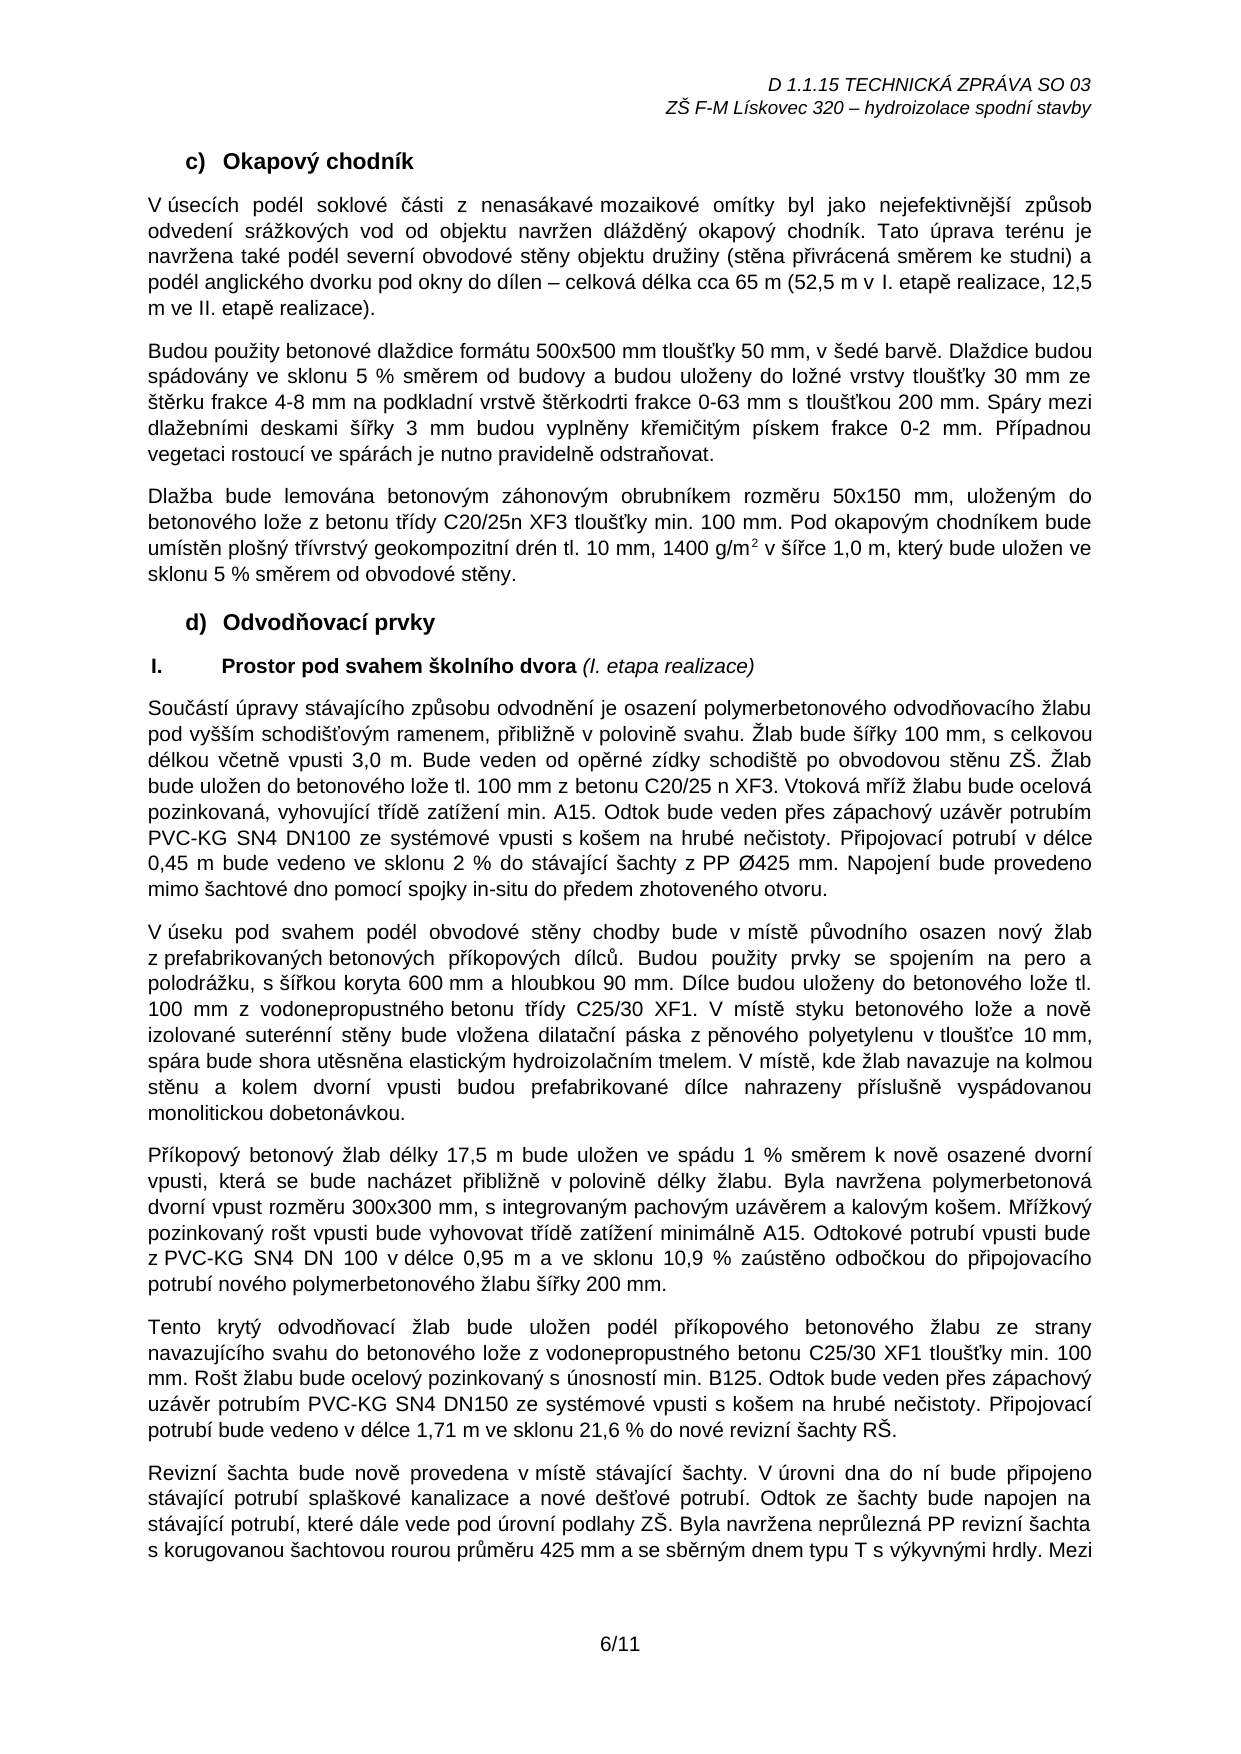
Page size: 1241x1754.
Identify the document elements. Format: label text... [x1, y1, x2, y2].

text Dlažba bude lemována betonovým záhonovým obrubníkem rozměru 50x150 mm, uloženým do betonového lože z betonu třídy C20/25n XF3 tloušťky min. 100 mm. Pod okapovým chodníkem bude umístěn plošný třívrstvý geokompozitní drén tl. 10 mm, 1400 g/m2 v šířce 1,0 m, který bude uložen ve sklonu 5 % směrem od obvodové stěny. [148, 484, 1093, 586]
text Tento krytý odvodňovací žlab bude uložen podél příkopového betonového žlabu ze strany navazujícího svahu do betonového lože z vodonepropustného betonu C25/30 XF1 tloušťky min. 100 mm. Rošt žlabu bude ocelový pozinkovaný s únosností min. B125. Odtok bude veden přes zápachový uzávěr potrubím PVC-KG SN4 DN150 ze systémové vpusti s košem na hrubé nečistoty. Připojovací potrubí bude vedeno v délce 1,71 m ve sklonu 21,6 % do nové revizní šachty RŠ. [148, 1314, 1093, 1442]
subtitle Odvodňovací prvky [185, 608, 1093, 635]
text V úsecích podél soklové části z nenasákavé mozaikové omítky byl jako nejefektivnější způsob odvedení srážkových vod od objektu navržen dlážděný okapový chodník. Tato úprava terénu je navržena také podél severní obvodové stěny objektu družiny (stěna přivrácená směrem ke studni) a podél anglického dvorku pod okny do dílen – celková délka cca 65 m (52,5 m v I. etapě realizace, 12,5 m ve II. etapě realizace). [148, 193, 1093, 320]
text Budou použity betonové dlaždice formátu 500x500 mm tloušťky 50 mm, v šedé barvě. Dlaždice budou spádovány ve sklonu 5 % směrem od budovy a budou uloženy do ložné vrstvy tloušťky 30 mm ze štěrku frakce 4-8 mm na podkladní vrstvě štěrkodrti frakce 0-63 mm s tloušťkou 200 mm. Spáry mezi dlažebními deskami šířky 3 mm budou vyplněny křemičitým pískem frakce 0-2 mm. Případnou vegetaci rostoucí ve spárách je nutno pravidelně odstraňovat. [148, 338, 1093, 466]
subtitle Prostor pod svahem školního dvora (I. etapa realizace) [148, 654, 1093, 678]
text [148, 1460, 1093, 1562]
text Příkopový betonový žlab délky 17,5 m bude uložen ve spádu 1 % směrem k nově osazené dvorní vpusti, která se bude nacházet přibližně v polovině délky žlabu. Byla navržena polymerbetonová dvorní vpust rozměru 300x300 mm, s integrovaným pachovým uzávěrem a kalovým košem. Mřížkový pozinkovaný rošt vpusti bude vyhovovat třídě zatížení minimálně A15. Odtokové potrubí vpusti bude z PVC-KG SN4 DN 100 v délce 0,95 m a ve sklonu 10,9 % zaústěno odbočkou do připojovacího potrubí nového polymerbetonového žlabu šířky 200 mm. [148, 1143, 1093, 1296]
text Součástí úpravy stávajícího způsobu odvodnění je osazení polymerbetonového odvodňovacího žlabu pod vyšším schodišťovým ramenem, přibližně v polovině svahu. Žlab bude šířky 100 mm, s celkovou délkou včetně vpusti 3,0 m. Bude veden od opěrné zídky schodiště po obvodovou stěnu ZŠ. Žlab bude uložen do betonového lože tl. 100 mm z betonu C20/25 n XF3. Vtoková mříž žlabu bude ocelová pozinkovaná, vyhovující třídě zatížení min. A15. Odtok bude veden přes zápachový uzávěr potrubím PVC-KG SN4 DN100 ze systémové vpusti s košem na hrubé nečistoty. Připojovací potrubí v délce 0,45 m bude vedeno ve sklonu 2 % do stávající šachty z PP Ø425 mm. Napojení bude provedeno mimo šachtové dno pomocí spojky in-situ do předem zhotoveného otvoru. [148, 696, 1093, 901]
text V úseku pod svahem podél obvodové stěny chodby bude v místě původního osazen nový žlab z prefabrikovaných betonových příkopových dílců. Budou použity prvky se spojením na pero a polodrážku, s šířkou koryta 600 mm a hloubkou 90 mm. Dílce budou uloženy do betonového lože tl. 100 mm z vodonepropustného betonu třídy C25/30 XF1. V místě styku betonového lože a nově izolované suterénní stěny bude vložena dilatační páska z pěnového polyetylenu v tloušťce 10 mm, spára bude shora utěsněna elastickým hydroizolačním tmelem. V místě, kde žlab navazuje na kolmou stěnu a kolem dvorní vpusti budou prefabrikované dílce nahrazeny příslušně vyspádovanou monolitickou dobetonávkou. [148, 919, 1093, 1124]
subtitle Okapový chodník [185, 148, 1093, 174]
